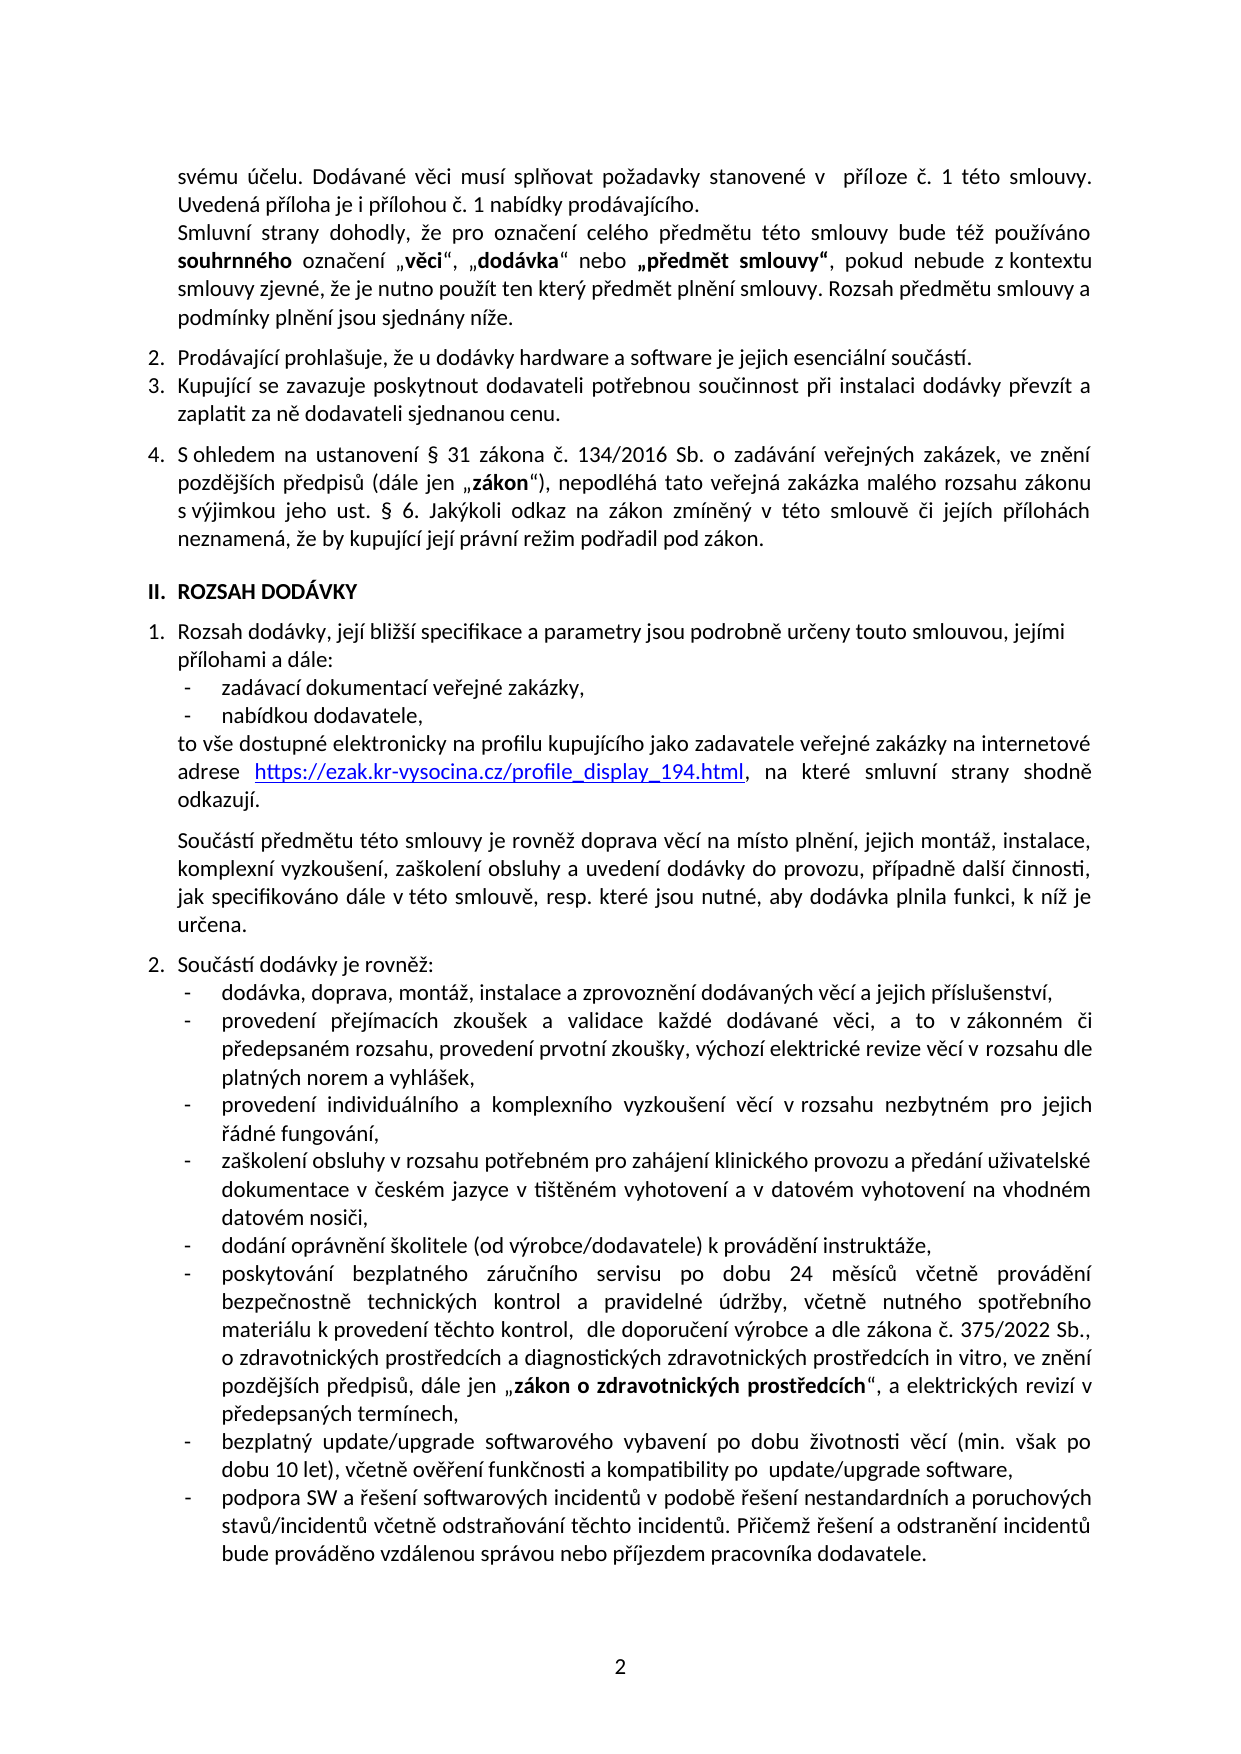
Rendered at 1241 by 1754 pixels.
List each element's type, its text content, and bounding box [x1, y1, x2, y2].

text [177, 162, 1093, 218]
list to vše dostupné elektronicky na profilu kupujícího jako zadavatele veřejné zakázky na internetové adrese https://ezak.kr-vysocina.cz/profile_display_194.html, na které smluvní strany shodně odkazují. [177, 729, 1093, 813]
list provedení přejímacích zkoušek a validace každé dodávané věci, a to v zákonném či předepsaném rozsahu, provedení prvotní zkoušky, výchozí elektrické revize věcí v rozsahu dle platných norem a vyhlášek, [184, 1007, 1093, 1091]
list bezplatný update/upgrade softwarového vybavení po dobu životnosti věcí (min. však po dobu 10 let), včetně ověření funkčnosti a kompatibility po update/upgrade software, [184, 1427, 1093, 1483]
list zadávací dokumentací veřejné zakázky, [184, 673, 1093, 701]
list Kupující se zavazuje poskytnout dodavateli potřebnou součinnost při instalaci dodávky převzít a zaplatit za ně dodavateli sjednanou cenu. [148, 371, 1093, 427]
list Rozsah dodávky, její bližší specifikace a parametry jsou podrobně určeny touto smlouvou, jejími přílohami a dále: [148, 617, 1093, 673]
list nabídkou dodavatele, [184, 701, 1093, 729]
list dodání oprávnění školitele (od výrobce/dodavatele) k provádění instruktáže, [184, 1231, 1093, 1259]
list S ohledem na ustanovení § 31 zákona č. 134/2016 Sb. o zadávání veřejných zakázek, ve znění pozdějších předpisů (dále jen „zákon“), nepodléhá tato veřejná zakázka malého rozsahu zákonu s výjimkou jeho ust. § 6. Jakýkoli odkaz na zákon zmíněný v této smlouvě či jejích přílohách neznamená, že by kupující její právní režim podřadil pod zákon. [148, 440, 1093, 552]
list Součástí předmětu této smlouvy je rovněž doprava věcí na místo plnění, jejich montáž, instalace, komplexní vyzkoušení, zaškolení obsluhy a uvedení dodávky do provozu, případně další činnosti, jak specifikováno dále v této smlouvě, resp. které jsou nutné, aby dodávka plnila funkci, k níž je určena. [177, 826, 1093, 938]
list ROZSAH DODÁVKY [148, 577, 1093, 605]
list podpora SW a řešení softwarových incidentů v podobě řešení nestandardních a poruchových stavů/incidentů včetně odstraňování těchto incidentů. Přičemž řešení a odstranění incidentů bude prováděno vzdálenou správou nebo příjezdem pracovníka dodavatele. [184, 1483, 1093, 1567]
text Smluvní strany dohodly, že pro označení celého předmětu této smlouvy bude též používáno souhrnného označení „věci“, „dodávka“ nebo „předmět smlouvy“, pokud nebude z kontextu smlouvy zjevné, že je nutno použít ten který předmět plnění smlouvy. Rozsah předmětu smlouvy a podmínky plnění jsou sjednány níže. [177, 218, 1093, 331]
list Součástí dodávky je rovněž: [148, 951, 1093, 978]
list provedení individuálního a komplexního vyzkoušení věcí v rozsahu nezbytném pro jejich řádné fungování, [184, 1091, 1093, 1147]
list Prodávající prohlašuje, že u dodávky hardware a software je jejich esenciální součástí. [148, 343, 1093, 371]
list dodávka, doprava, montáž, instalace a zprovoznění dodávaných věcí a jejich příslušenství, [184, 978, 1093, 1007]
list zaškolení obsluhy v rozsahu potřebném pro zahájení klinického provozu a předání uživatelské dokumentace v českém jazyce v tištěném vyhotovení a v datovém vyhotovení na vhodném datovém nosiči, [184, 1147, 1093, 1231]
list poskytování bezplatného záručního servisu po dobu 24 měsíců včetně provádění bezpečnostně technických kontrol a pravidelné údržby, včetně nutného spotřebního materiálu k provedení těchto kontrol, dle doporučení výrobce a dle zákona č. 375/2022 Sb., o zdravotnických prostředcích a diagnostických zdravotnických prostředcích in vitro, ve znění pozdějších předpisů, dále jen „zákon o zdravotnických prostředcích“, a elektrických revizí v předepsaných termínech, [184, 1259, 1093, 1427]
